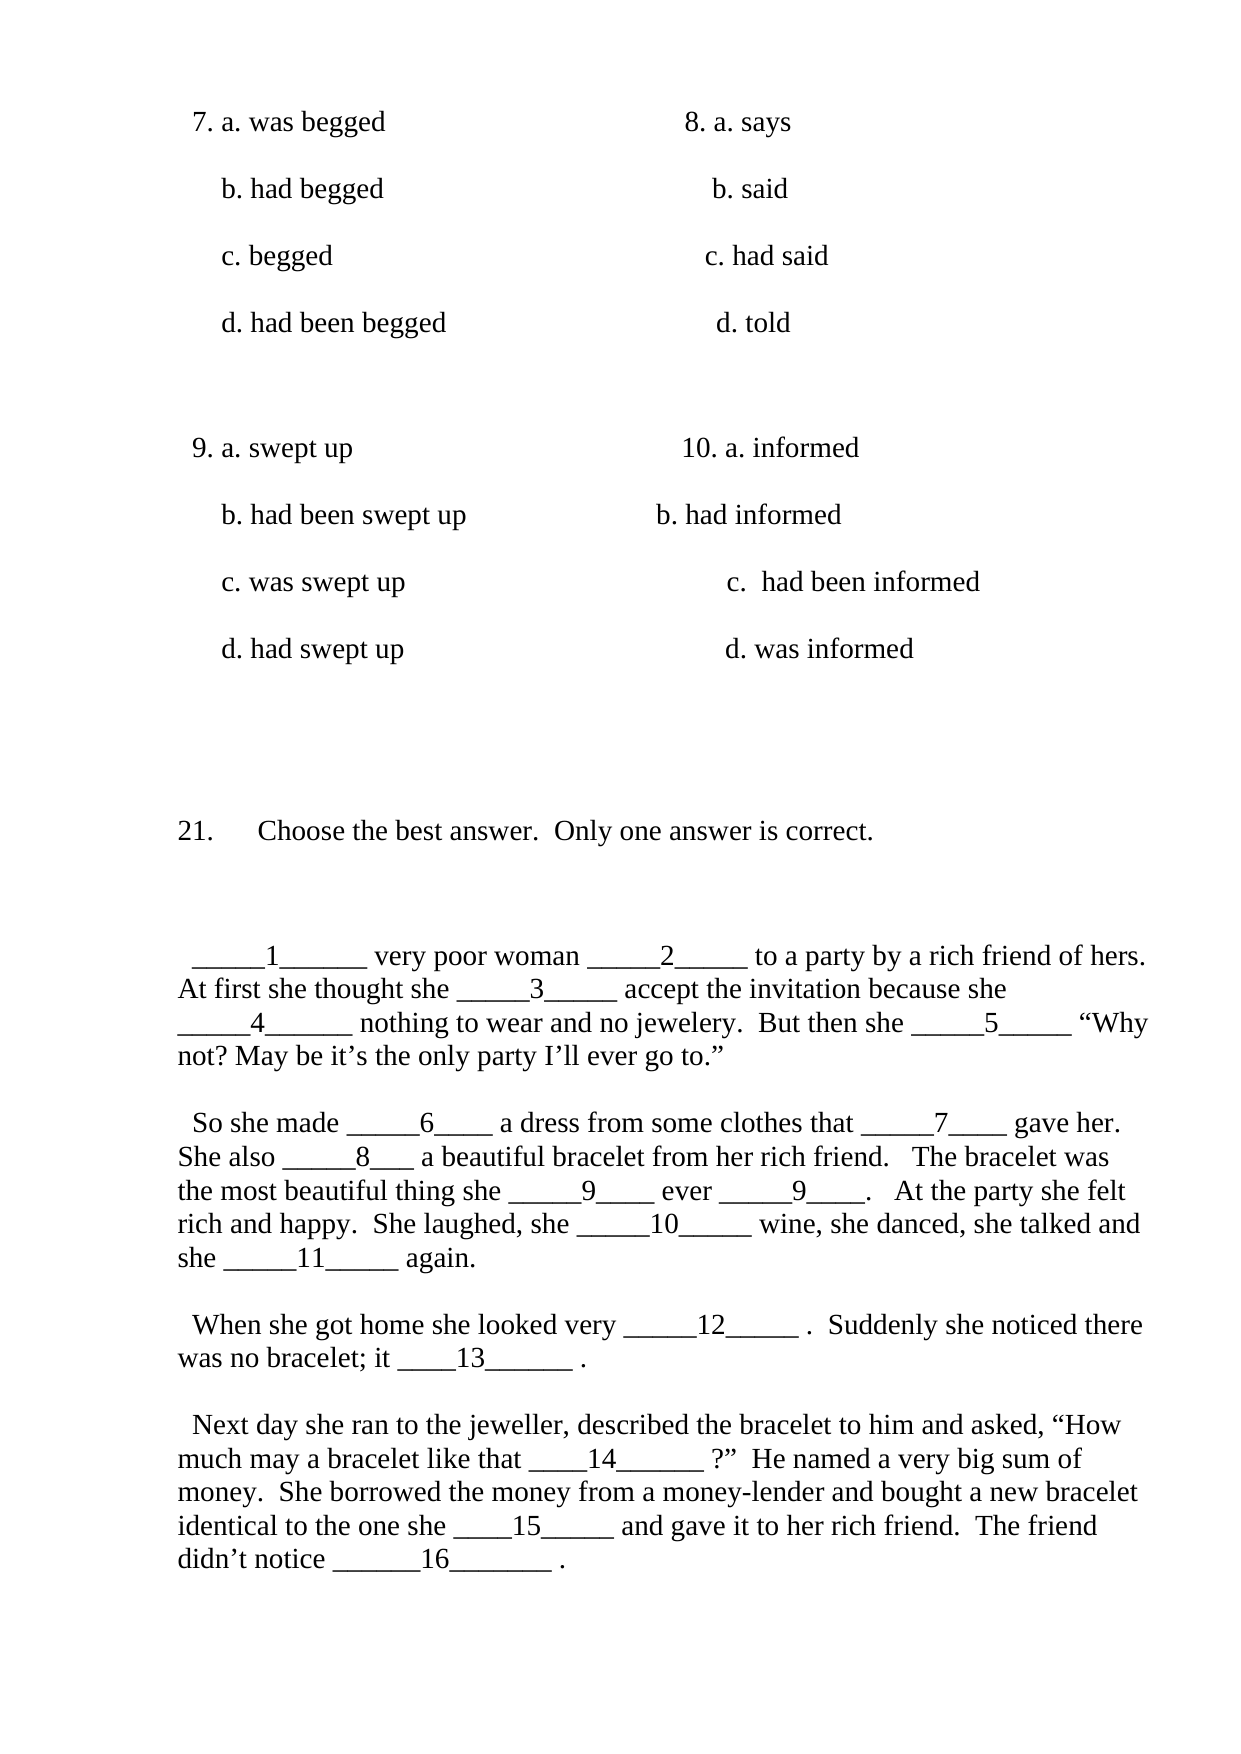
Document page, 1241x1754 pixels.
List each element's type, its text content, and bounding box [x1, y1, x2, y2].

text d. had been begged d. told [177, 305, 1152, 338]
text c. was swept up c. had been informed [177, 564, 1152, 597]
text d. had swept up d. was informed [177, 631, 1152, 664]
text b. had begged b. said [177, 171, 1152, 204]
text So she made _____6____ a dress from some clothes that _____7____ gave her. She also _____8___ a beautiful bracelet from her rich friend. The bracelet was the most beautiful thing she _____9____ ever _____9____. At the party she felt rich and happy. She laughed, she _____10_____ wine, she danced, she talked and she _____11_____ again. [177, 1106, 1152, 1273]
text 7. a. was begged 8. a. says [177, 104, 1152, 137]
text b. had been swept up b. had informed [177, 497, 1152, 530]
text 9. a. swept up 10. a. informed [177, 430, 1152, 463]
text 21. Choose the best answer. Only one answer is correct. [177, 813, 1152, 847]
text When she got home she looked very _____12_____ . Suddenly she noticed there was no bracelet; it ____13______ . [177, 1307, 1152, 1374]
text _____1______ very poor woman _____2_____ to a party by a rich friend of hers. At first she thought she _____3_____ accept the invitation because she _____4______ nothing to wear and no jewelery. But then she _____5_____ “Why not? May be it’s the only party I’ll ever go to.” [177, 938, 1152, 1072]
text c. begged c. had said [177, 238, 1152, 271]
text Next day she ran to the jeweller, described the bracelet to him and asked, “How much may a bracelet like that ____14______ ?” He named a very big sum of money. She borrowed the money from a money-lender and bought a new bracelet identical to the one she ____15_____ and gave it to her rich friend. The friend didn’t notice ______16_______ . [177, 1407, 1152, 1575]
